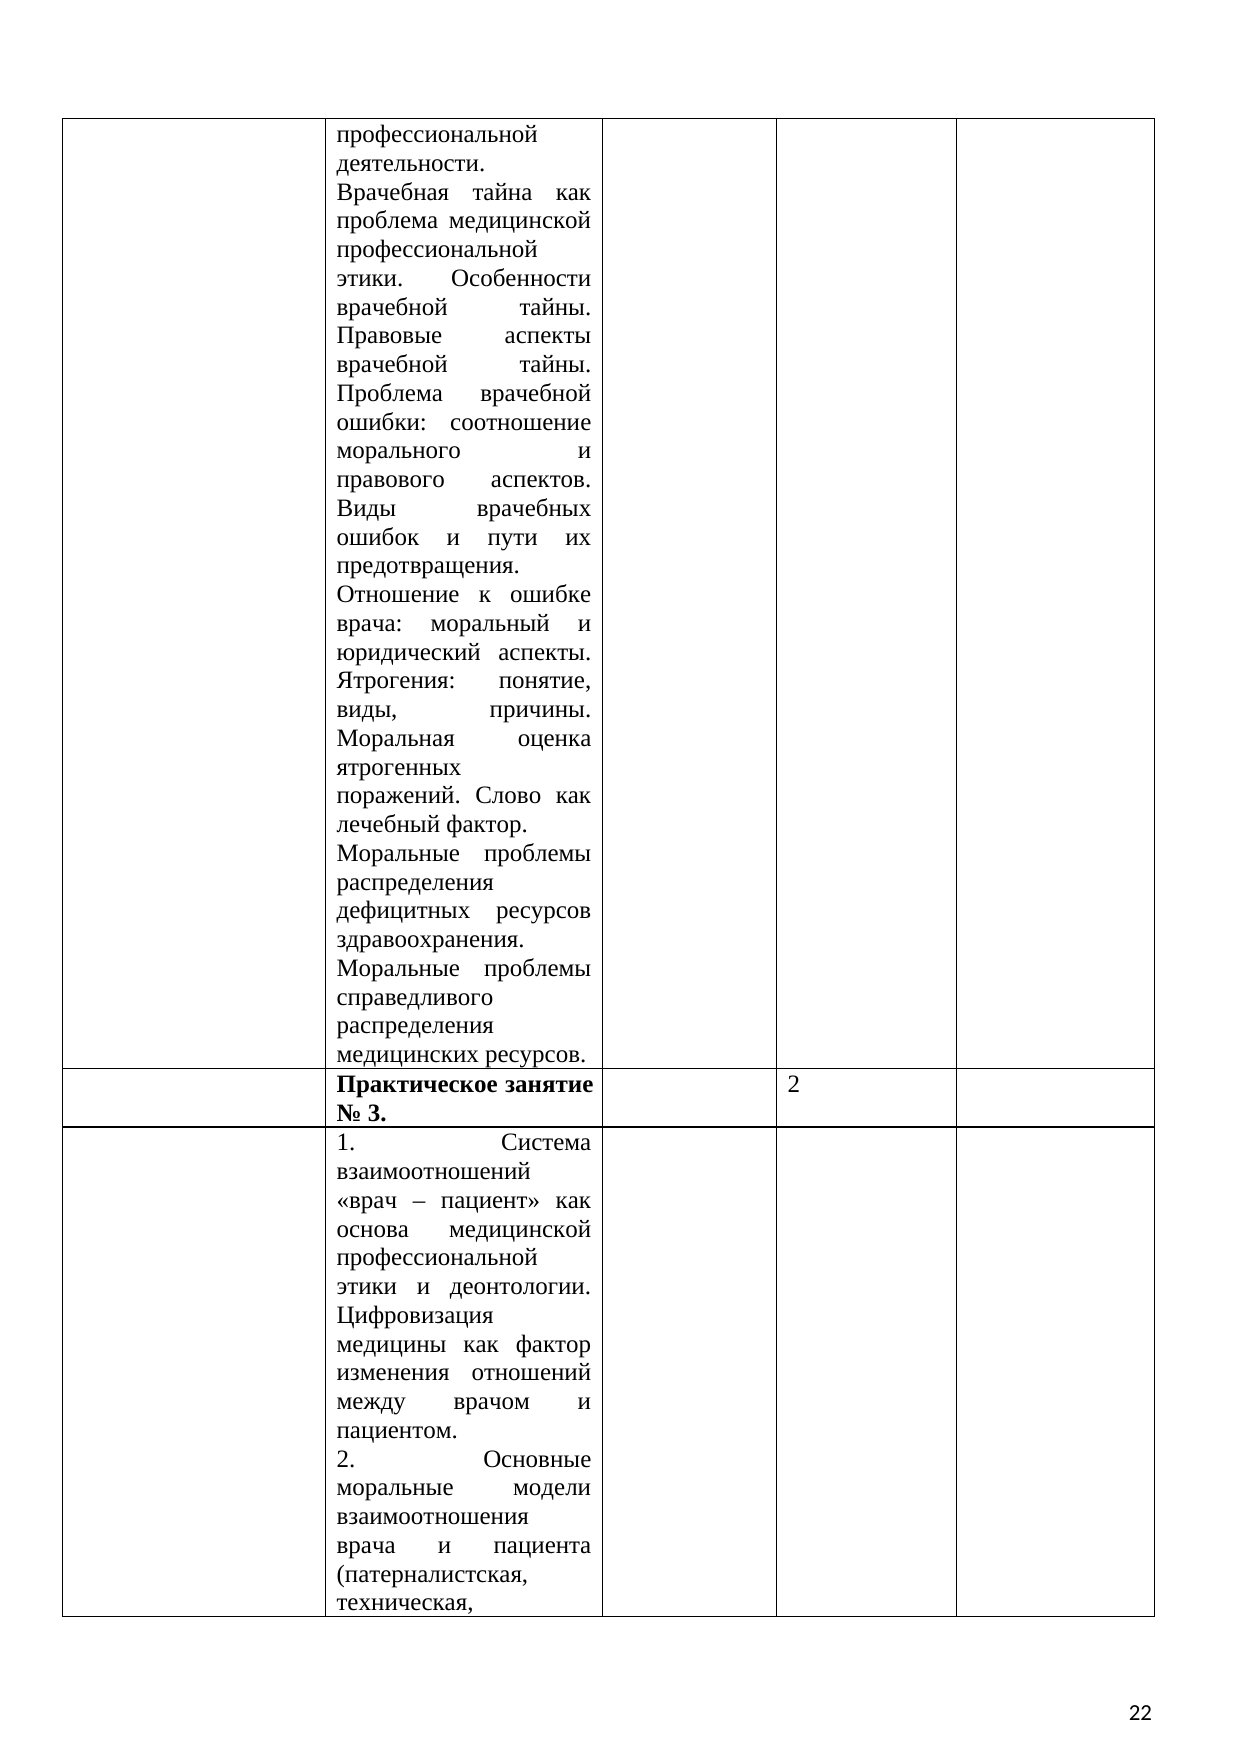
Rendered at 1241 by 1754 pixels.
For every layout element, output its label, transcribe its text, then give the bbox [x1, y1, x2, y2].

table_cell [603, 1069, 776, 1126]
table_cell [777, 1128, 956, 1616]
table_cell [326, 1128, 602, 1616]
table_cell [63, 1128, 325, 1616]
table_cell [603, 1128, 776, 1616]
table_cell [777, 119, 956, 1068]
table_cell [63, 1069, 325, 1126]
table_cell [63, 119, 325, 1068]
table_cell Практическое занятие № 3. [326, 1069, 602, 1126]
table_cell [957, 119, 1154, 1068]
table_cell [957, 1069, 1154, 1126]
table_cell [603, 119, 776, 1068]
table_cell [326, 119, 602, 1068]
table_cell 2 [777, 1069, 956, 1126]
table_cell [957, 1128, 1154, 1616]
